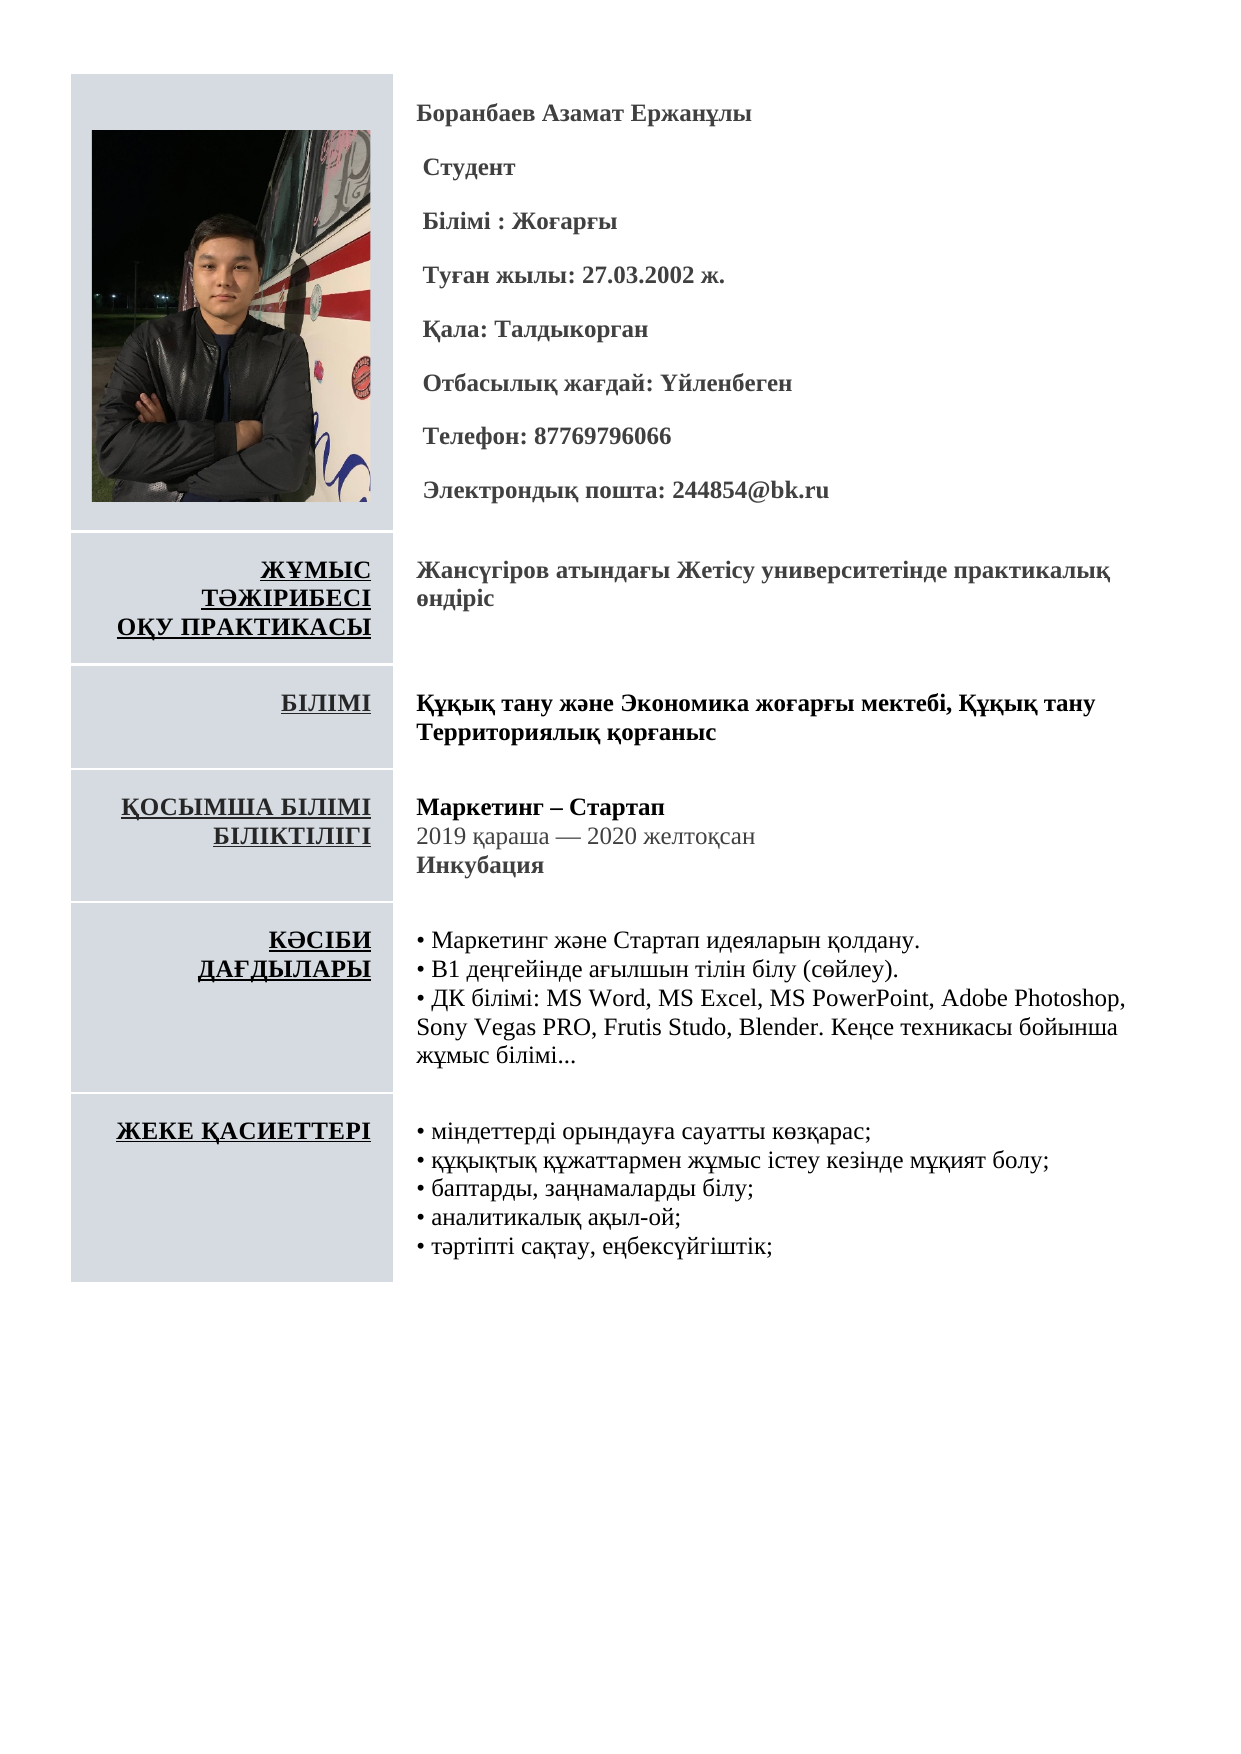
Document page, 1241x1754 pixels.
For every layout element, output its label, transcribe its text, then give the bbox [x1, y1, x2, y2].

table_cell Жансүгіров атындағы Жетісу университетінде практикалық өндіріс [395, 533, 1194, 663]
table_cell Құқық тану және Экономика жоғарғы мектебі, Құқық тану Территориялық қорғаныс [395, 666, 1194, 768]
picture [91, 130, 371, 502]
table_cell ЖҰМЫС ТӘЖІРИБЕСІ ОҚУ ПРАКТИКАСЫ [71, 533, 393, 663]
table_cell БІЛІМІ [71, 666, 393, 768]
table_header [71, 74, 393, 530]
table_cell • міндеттерді орындауға сауатты көзқарас; • құқықтық құжаттармен жұмыс істеу кезінде мұқият болу; • баптарды, заңнамаларды білу; • аналитикалық ақыл-ой; • тәртіпті сақтау, еңбексүйгіштік; [395, 1094, 1194, 1282]
table_cell КӘСІБИ ДАҒДЫЛАРЫ [71, 903, 393, 1092]
table_cell ЖЕКЕ ҚАСИЕТТЕРІ [71, 1094, 393, 1282]
table_cell • Маркетинг және Стартап идеяларын қолдану. • B1 деңгейінде ағылшын тілін білу (сөйлеу). • ДК білімі: MS Word, MS Excel, MS PowerPoint, Adobe Photoshop, Sony Vegas PRO, Frutis Studo, Blender. Кеңсе техникасы бойынша жұмыс білімі... [395, 903, 1194, 1092]
table_cell ҚОСЫМША БІЛІМІ БІЛІКТІЛІГІ [71, 770, 393, 901]
table_header Боранбаев Азамат Ержанұлы Студент Білімі : Жоғарғы Туған жылы: 27.03.2002 ж. Қала: Талдыкорган Отбасылық жағдай: Үйленбеген Телефон: 87769796066 Электрондық пошта: 244854@bk.ru [395, 76, 1194, 530]
table_cell Маркетинг – Стартап 2019 қараша — 2020 желтоқсан Инкубация [395, 770, 1194, 901]
